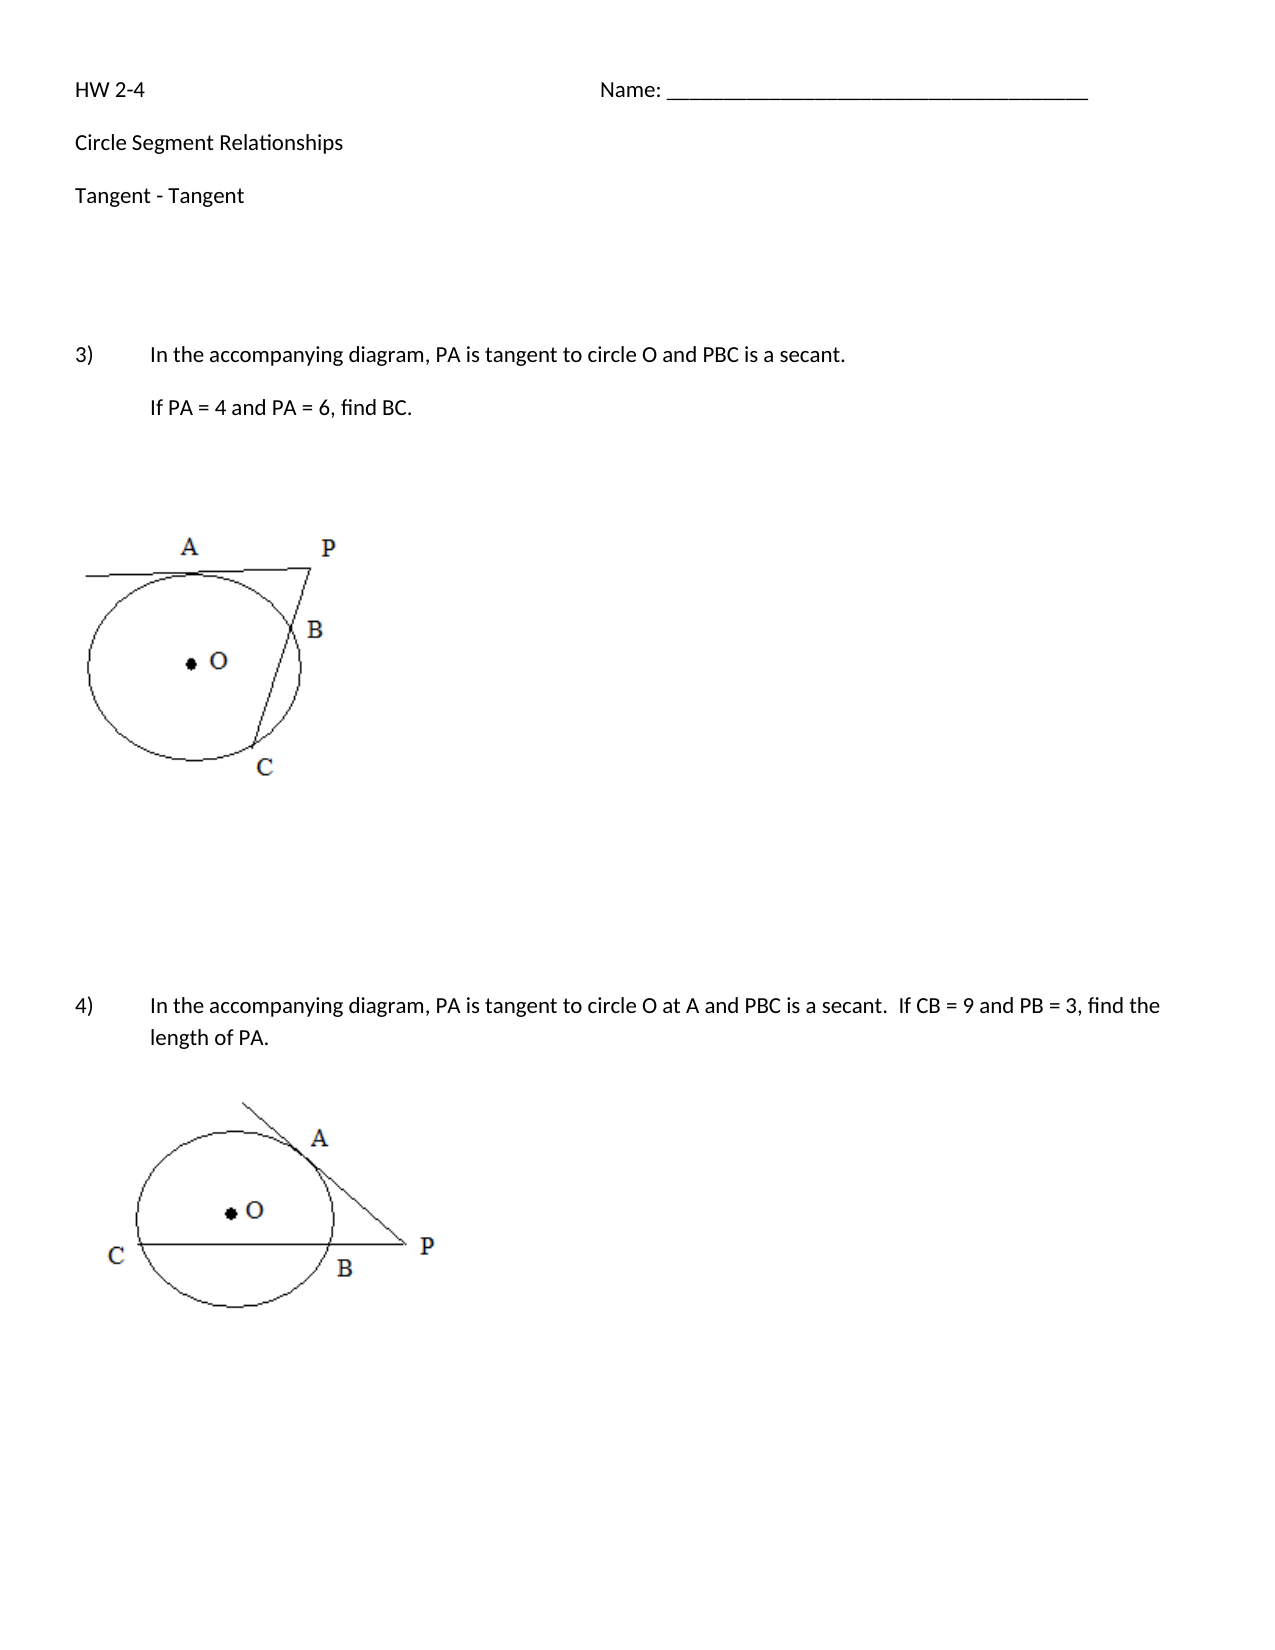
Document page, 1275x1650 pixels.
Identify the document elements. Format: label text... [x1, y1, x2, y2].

text Circle Segment Relationships [75, 128, 1200, 156]
text 3) In the accompanying diagram, PA is tangent to circle O and PBC is a secant. [75, 340, 1200, 368]
text 4) In the accompanying diagram, PA is tangent to circle O at A and PBC is a secant. If CB = 9 and PB = 3, find the length of PA. [75, 991, 1200, 1051]
picture [75, 1076, 460, 1338]
text HW 2-4 Name: _____________________________________ [75, 75, 1200, 103]
text Tangent - Tangent [75, 181, 1200, 209]
text If PA = 4 and PA = 6, find BC. [75, 393, 1200, 421]
picture [75, 499, 366, 807]
